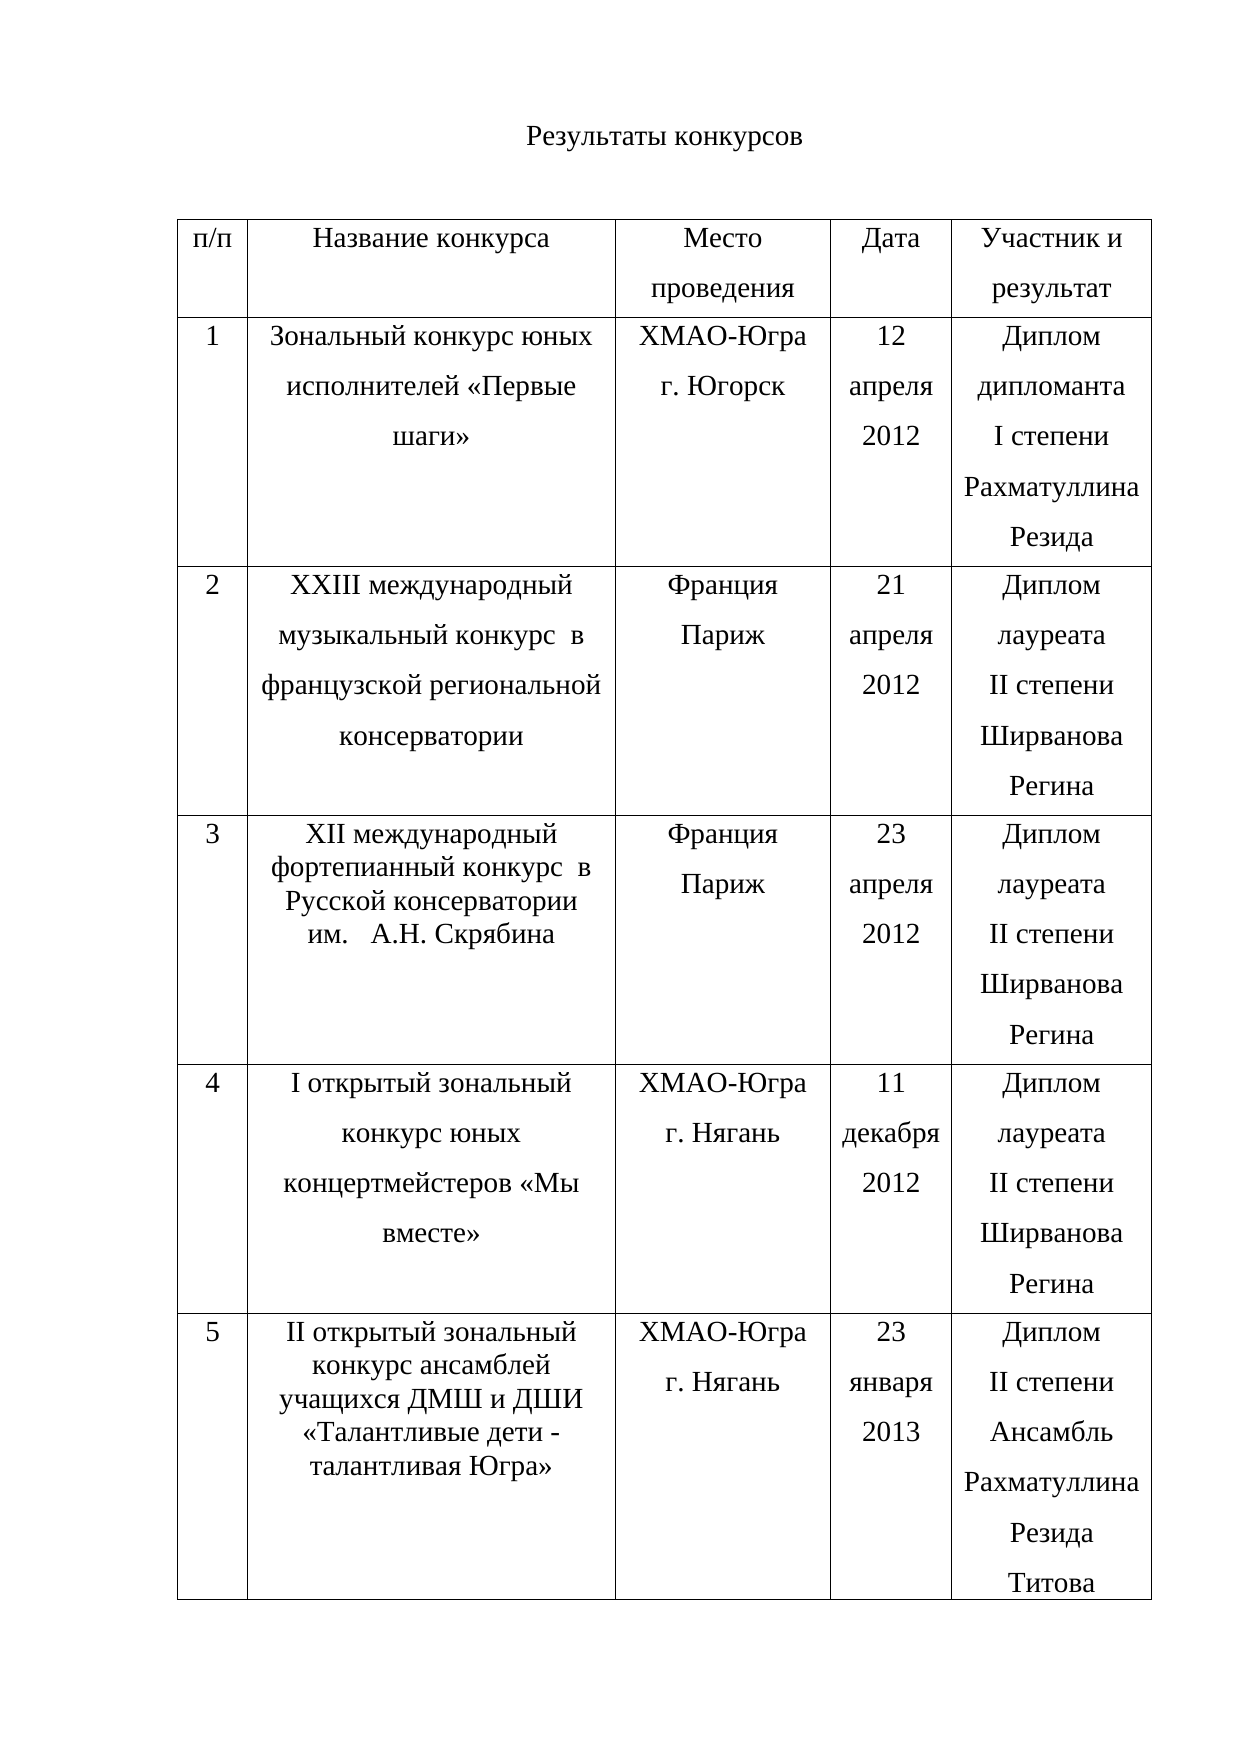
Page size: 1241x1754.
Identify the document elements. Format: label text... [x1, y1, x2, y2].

table_cell Франция Париж [616, 567, 830, 815]
table_cell Зональный конкурс юных исполнителей «Первые шаги» [248, 318, 615, 566]
table_cell I открытый зональный конкурс юных концертмейстеров «Мы вместе» [248, 1065, 615, 1313]
table_cell 5 [178, 1314, 247, 1599]
table_cell 2 [178, 567, 247, 815]
table_cell Диплом лауреата II степени Ширванова Регина [952, 816, 1151, 1064]
table_cell ХМАО-Югра г. Нягань [616, 1314, 830, 1599]
table_cell 12 апреля 2012 [831, 318, 951, 566]
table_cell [248, 1314, 615, 1599]
table_cell Франция Париж [616, 816, 830, 1064]
table_cell 1 [178, 318, 247, 566]
table_cell 23 января 2013 [831, 1314, 951, 1599]
table_cell 11 декабря 2012 [831, 1065, 951, 1313]
table_cell Диплом лауреата II степени Ширванова Регина [952, 567, 1151, 815]
table_cell 3 [178, 816, 247, 1064]
table_cell 21 апреля 2012 [831, 567, 951, 815]
table_header Дата [831, 220, 951, 317]
table_cell 23 апреля 2012 [831, 816, 951, 1064]
table_cell 4 [178, 1065, 247, 1313]
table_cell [952, 1314, 1151, 1599]
table_cell Диплом лауреата II степени Ширванова Регина [952, 1065, 1151, 1313]
table_header Место проведения [616, 220, 830, 317]
text Результаты конкурсов [177, 118, 1152, 152]
table_header Участник и результат [952, 220, 1151, 317]
table_header п/п [178, 220, 247, 317]
table_cell ХМАО-Югра г. Югорск [616, 318, 830, 566]
table_cell XII международный фортепианный конкурс в Русской консерватории им. А.Н. Скрябина [248, 816, 615, 1064]
table_header Название конкурса [248, 220, 615, 317]
table_cell XXIII международный музыкальный конкурс в французской региональной консерватории [248, 567, 615, 815]
table_cell Диплом дипломанта I степени Рахматуллина Резида [952, 318, 1151, 566]
table_cell ХМАО-Югра г. Нягань [616, 1065, 830, 1313]
